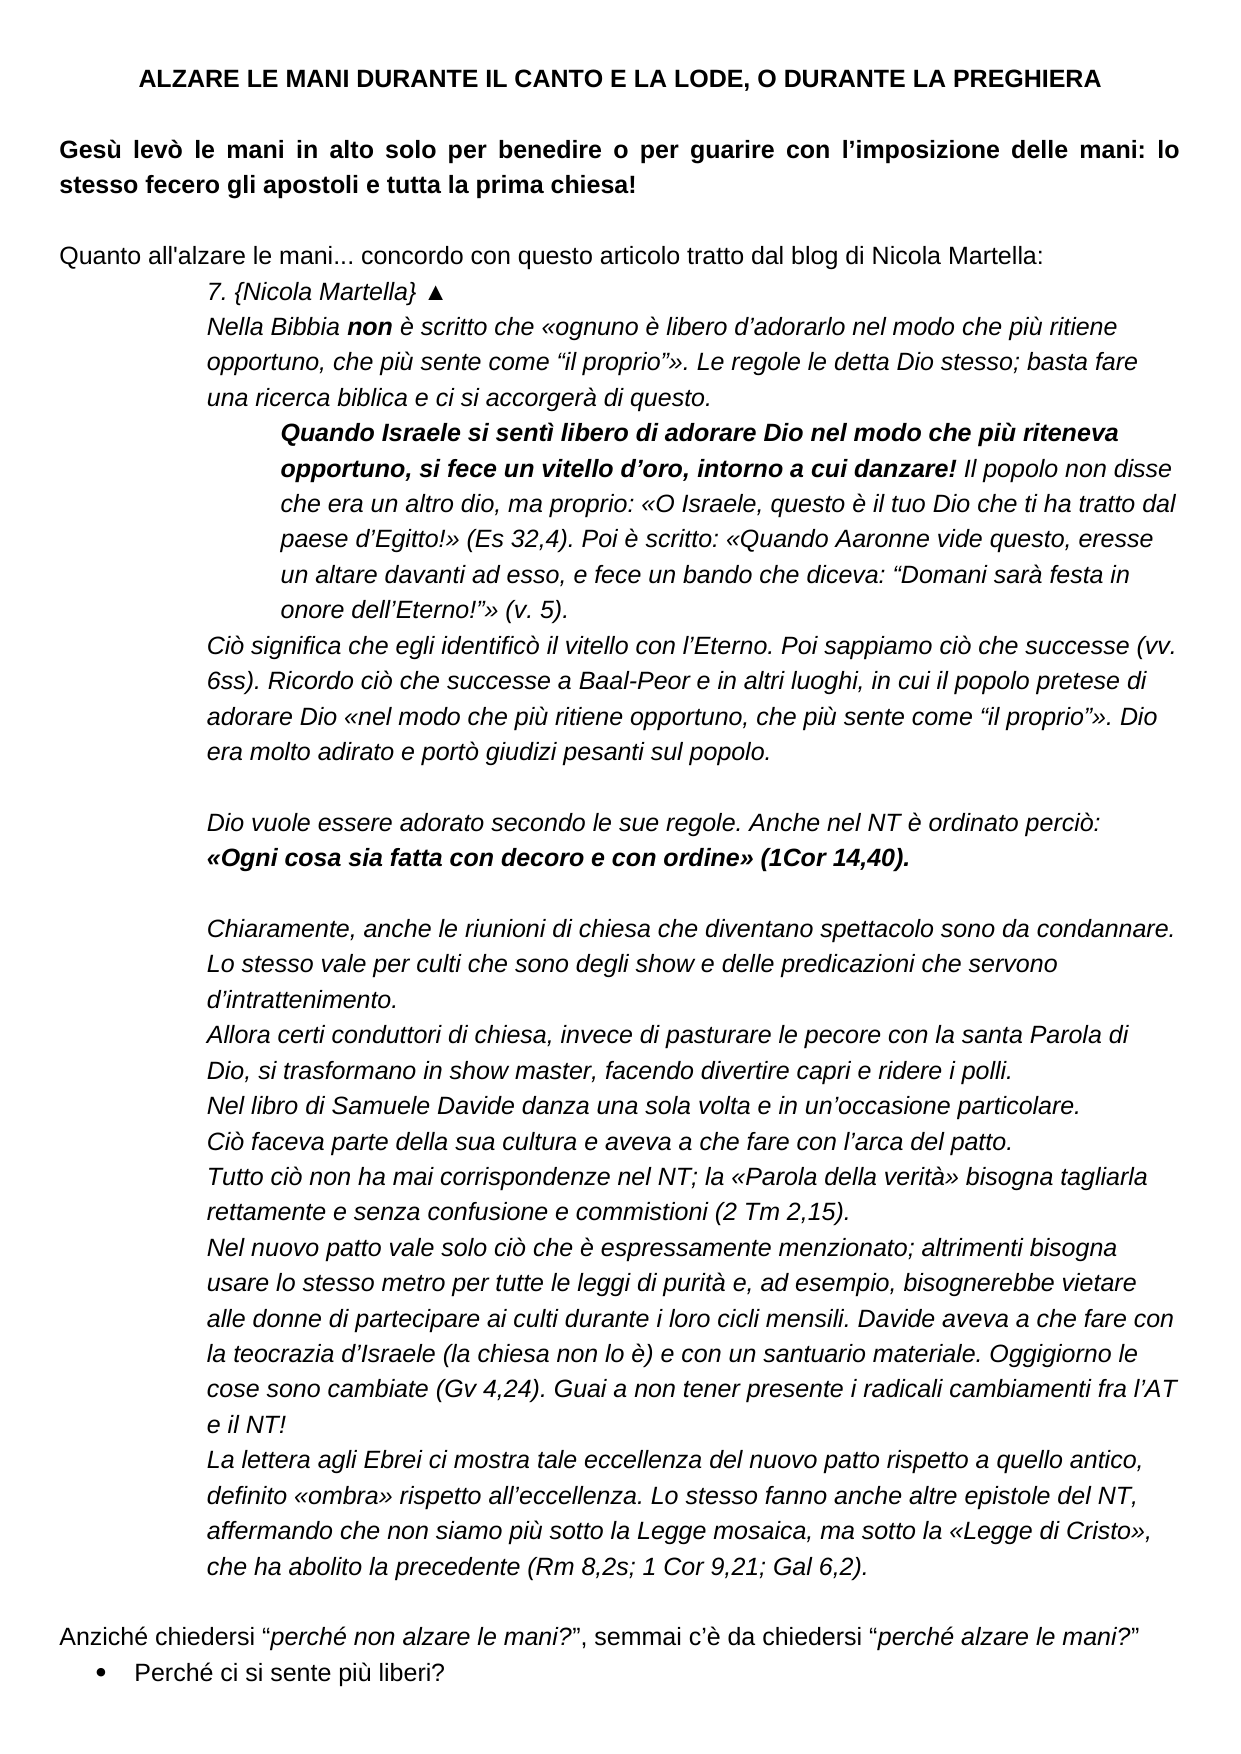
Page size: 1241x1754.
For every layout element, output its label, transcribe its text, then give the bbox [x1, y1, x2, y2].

text Nel nuovo patto vale solo ciò che è espressamente menzionato; altrimenti bisogna usare lo stesso metro per tutte le leggi di purità e, ad esempio, bisognerebbe vietare alle donne di partecipare ai culti durante i loro cicli mensili. Davide aveva a che fare con la teocrazia d’Israele (la chiesa non lo è) e con un santuario materiale. Oggigiorno le cose sono cambiate (Gv 4,24). Guai a non tener presente i radicali cambiamenti fra l’AT e il NT! [207, 1228, 1181, 1440]
text Gesù levò le mani in alto solo per benedire o per guarire con l’imposizione delle mani: lo stesso fecero gli apostoli e tutta la prima chiesa! [59, 130, 1181, 201]
text Quanto all'alzare le mani... concordo con questo articolo tratto dal blog di Nicola Martella: [59, 236, 1181, 272]
text La lettera agli Ebrei ci mostra tale eccellenza del nuovo patto rispetto a quello antico, definito «ombra» rispetto all’eccellenza. Lo stesso fanno anche altre epistole del NT, affermando che non siamo più sotto la Legge mosaica, ma sotto la «Legge di Cristo», che ha abolito la precedente (Rm 8,2s; 1 Cor 9,21; Gal 6,2). [207, 1440, 1181, 1582]
text Dio vuole essere adorato secondo le sue regole. Anche nel NT è ordinato perciò: «Ogni cosa sia fatta con decoro e con ordine» (1Cor 14,40). [207, 803, 1181, 874]
text Ciò significa che egli identificò il vitello con l’Eterno. Poi sappiamo ciò che successe (vv. 6ss). Ricordo ciò che successe a Baal-Peor e in altri luoghi, in cui il popolo pretese di adorare Dio «nel modo che più ritiene opportuno, che più sente come “il proprio”». Dio era molto adirato e portò giudizi pesanti sul popolo. [207, 626, 1181, 767]
text Lo stesso vale per culti che sono degli show e delle predicazioni che servono d’intrattenimento. [207, 944, 1181, 1015]
text Nel libro di Samuele Davide danza una sola volta e in un’occasione particolare. [207, 1086, 1181, 1122]
text Tutto ciò non ha mai corrispondenze nel NT; la «Parola della verità» bisogna tagliarla rettamente e senza confusione e commistioni (2 Tm 2,15). [207, 1157, 1181, 1228]
text Chiaramente, anche le riunioni di chiesa che diventano spettacolo sono da condannare. [207, 909, 1181, 944]
text Anziché chiedersi “perché non alzare le mani?”, semmai c’è da chiedersi “perché alzare le mani?” [59, 1617, 1181, 1653]
text ALZARE LE MANI DURANTE IL CANTO E LA LODE, O DURANTE LA PREGHIERA [59, 59, 1181, 94]
text Ciò faceva parte della sua cultura e aveva a che fare con l’arca del patto. [207, 1122, 1181, 1157]
text Allora certi conduttori di chiesa, invece di pasturare le pecore con la santa Parola di Dio, si trasformano in show master, facendo divertire capri e ridere i polli. [207, 1015, 1181, 1086]
list Perché ci si sente più liberi? [97, 1653, 1181, 1688]
text Nella Bibbia non è scritto che «ognuno è libero d’adorarlo nel modo che più ritiene opportuno, che più sente come “il proprio”». Le regole le detta Dio stesso; basta fare una ricerca biblica e ci si accorgerà di questo. [207, 307, 1181, 413]
text Quando Israele si sentì libero di adorare Dio nel modo che più riteneva opportuno, si fece un vitello d’oro, intorno a cui danzare! Il popolo non disse che era un altro dio, ma proprio: «O Israele, questo è il tuo Dio che ti ha tratto dal paese d’Egitto!» (Es 32,4). Poi è scritto: «Quando Aaronne vide questo, eresse un altare davanti ad esso, e fece un bando che diceva: “Domani sarà festa in onore dell’Eterno!”» (v. 5). [280, 413, 1181, 626]
text 7. {Nicola Martella} ▲ [207, 272, 1181, 307]
